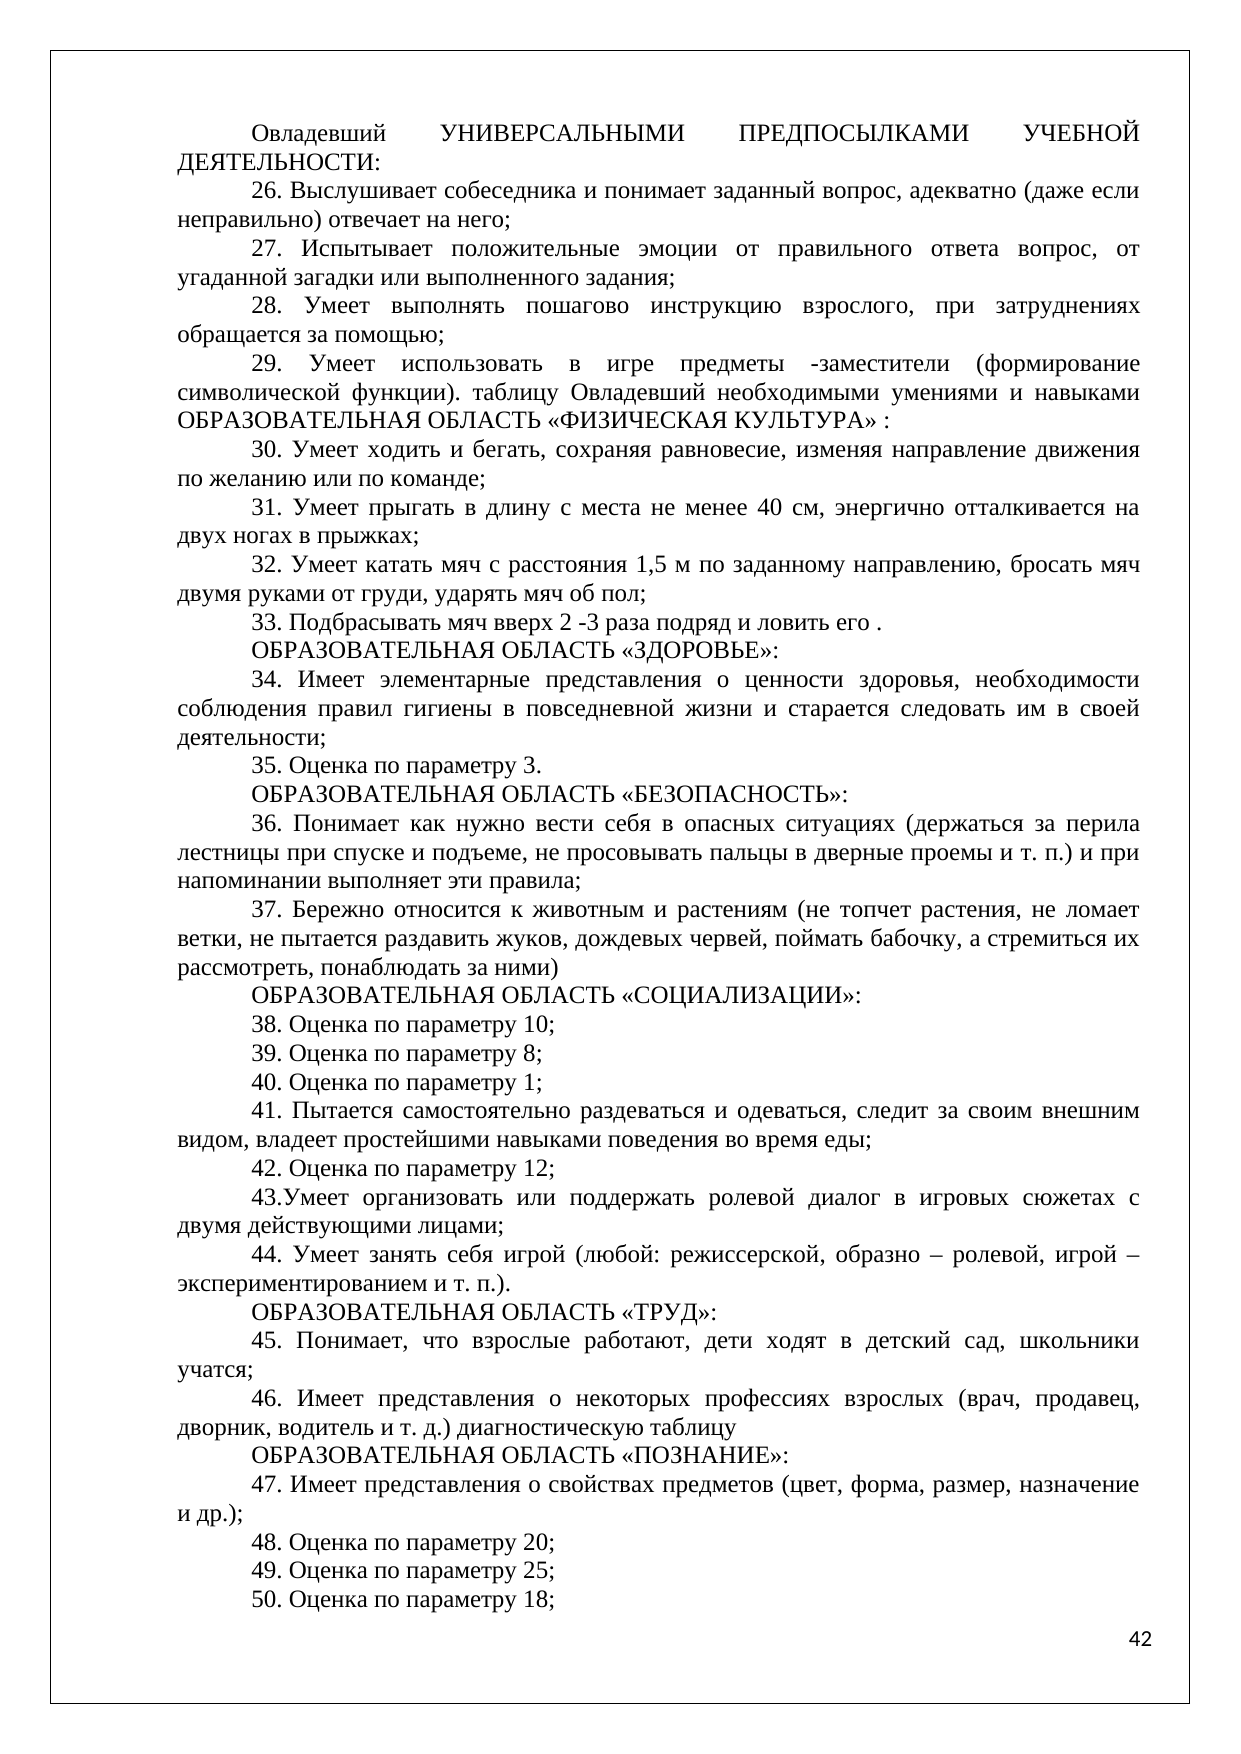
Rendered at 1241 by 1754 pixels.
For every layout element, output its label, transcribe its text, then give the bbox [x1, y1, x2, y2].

text 34. Имеет элементарные представления о ценности здоровья, необходимости соблюдения правил гигиены в повседневной жизни и старается следовать им в своей деятельности; [177, 664, 1141, 751]
text 44. Умеет занять себя игрой (любой: режиссерской, образно – ролевой, игрой – экспериментированием и т. п.). [177, 1239, 1141, 1297]
text ОБРАЗОВАТЕЛЬНАЯ ОБЛАСТЬ «ПОЗНАНИЕ»: [177, 1441, 1141, 1469]
text 47. Имеет представления о свойствах предметов (цвет, форма, размер, назначение и др.); [177, 1469, 1141, 1527]
text 28. Умеет выполнять пошагово инструкцию взрослого, при затруднениях обращается за помощью; [177, 291, 1141, 348]
text 37. Бережно относится к животным и растениям (не топчет растения, не ломает ветки, не пытается раздавить жуков, дождевых червей, поймать бабочку, а стремиться их рассмотреть, понаблюдать за ними) [177, 894, 1141, 981]
text 40. Оценка по параметру 1; [177, 1067, 1141, 1096]
text 31. Умеет прыгать в длину с места не менее 40 см, энергично отталкивается на двух ногах в прыжках; [177, 492, 1141, 549]
text ОБРАЗОВАТЕЛЬНАЯ ОБЛАСТЬ «СОЦИАЛИЗАЦИИ»: [177, 981, 1141, 1009]
text 43.Умеет организовать или поддержать ролевой диалог в игровых сюжетах с двумя действующими лицами; [177, 1182, 1141, 1239]
text 35. Оценка по параметру 3. [177, 751, 1141, 779]
text 30. Умеет ходить и бегать, сохраняя равновесие, изменяя направление движения по желанию или по команде; [177, 434, 1141, 492]
text 48. Оценка по параметру 20; [177, 1527, 1141, 1556]
text 49. Оценка по параметру 25; [177, 1556, 1141, 1584]
text 50. Оценка по параметру 18; [177, 1584, 1141, 1613]
text Овладевший УНИВЕРСАЛЬНЫМИ ПРЕДПОСЫЛКАМИ УЧЕБНОЙ ДЕЯТЕЛЬНОСТИ: [177, 118, 1141, 176]
text 38. Оценка по параметру 10; [177, 1009, 1141, 1038]
text 41. Пытается самостоятельно раздеваться и одеваться, следит за своим внешним видом, владеет простейшими навыками поведения во время еды; [177, 1096, 1141, 1153]
text 29. Умеет использовать в игре предметы -заместители (формирование символической функции). таблицу Овладевший необходимыми умениями и навыками ОБРАЗОВАТЕЛЬНАЯ ОБЛАСТЬ «ФИЗИЧЕСКАЯ КУЛЬТУРА» : [177, 348, 1141, 434]
text 36. Понимает как нужно вести себя в опасных ситуациях (держаться за перила лестницы при спуске и подъеме, не просовывать пальцы в дверные проемы и т. п.) и при напоминании выполняет эти правила; [177, 808, 1141, 894]
text 27. Испытывает положительные эмоции от правильного ответа вопрос, от угаданной загадки или выполненного задания; [177, 233, 1141, 291]
text 33. Подбрасывать мяч вверх 2 -3 раза подряд и ловить его . [177, 607, 1141, 636]
text 45. Понимает, что взрослые работают, дети ходят в детский сад, школьники учатся; [177, 1326, 1141, 1383]
text 46. Имеет представления о некоторых профессиях взрослых (врач, продавец, дворник, водитель и т. д.) диагностическую таблицу [177, 1383, 1141, 1441]
text ОБРАЗОВАТЕЛЬНАЯ ОБЛАСТЬ «БЕЗОПАСНОСТЬ»: [177, 779, 1141, 808]
text ОБРАЗОВАТЕЛЬНАЯ ОБЛАСТЬ «ТРУД»: [177, 1297, 1141, 1326]
text 26. Выслушивает собеседника и понимает заданный вопрос, адекватно (даже если неправильно) отвечает на него; [177, 176, 1141, 233]
text 39. Оценка по параметру 8; [177, 1038, 1141, 1067]
text ОБРАЗОВАТЕЛЬНАЯ ОБЛАСТЬ «ЗДОРОВЬЕ»: [177, 636, 1141, 664]
text 32. Умеет катать мяч с расстояния 1,5 м по заданному направлению, бросать мяч двумя руками от груди, ударять мяч об пол; [177, 549, 1141, 607]
text 42. Оценка по параметру 12; [177, 1153, 1141, 1182]
